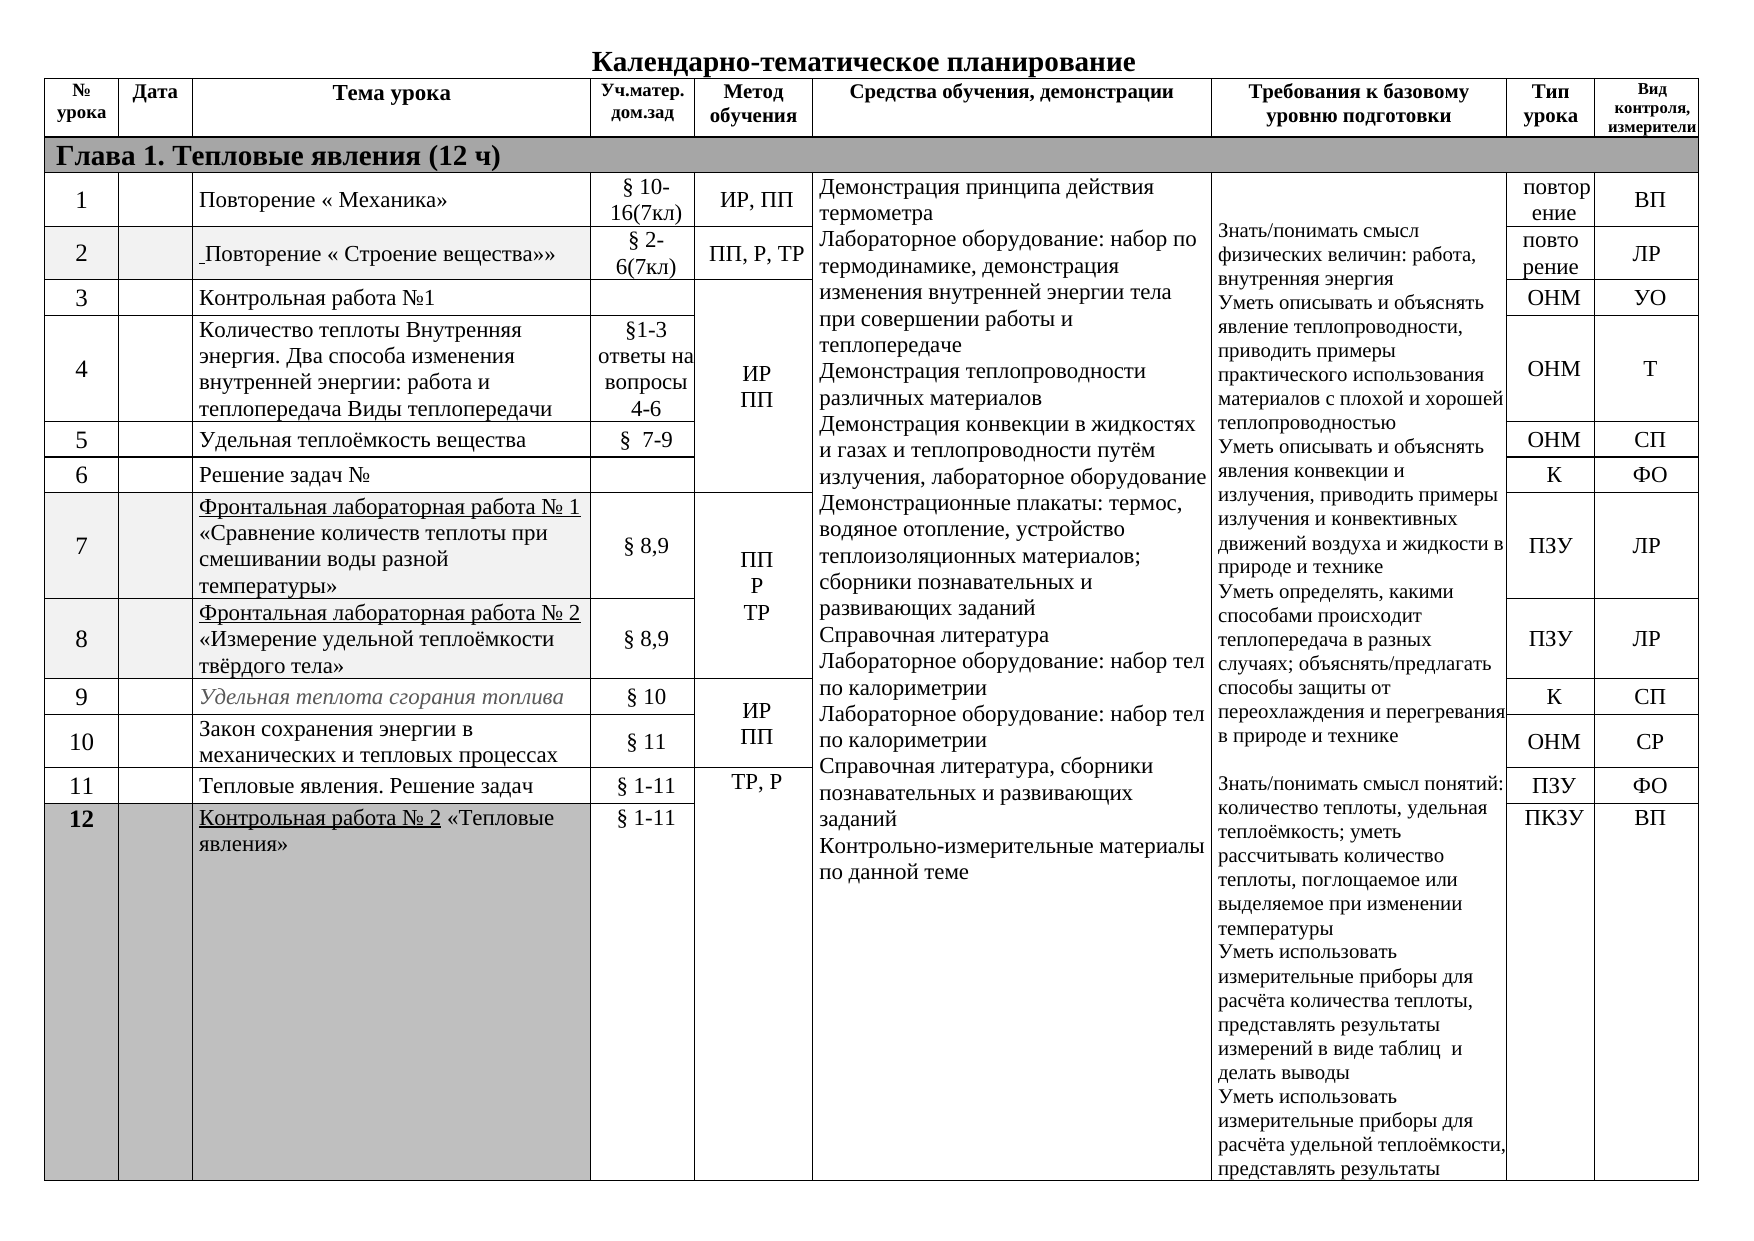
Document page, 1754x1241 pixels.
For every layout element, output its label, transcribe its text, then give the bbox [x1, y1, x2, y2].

table_header Дата [119, 79, 192, 136]
table_cell ЛР [1595, 227, 1698, 279]
table_cell [119, 227, 192, 279]
table_cell ПЗУ [1507, 599, 1594, 678]
table_cell Тепловые явления. Решение задач [193, 768, 590, 803]
table_cell [591, 458, 694, 492]
table_cell ВП [1595, 173, 1698, 226]
table_cell ПЗУ [1507, 493, 1594, 598]
table_cell Количество теплоты Внутренняя энергия. Два способа изменения внутренней энергии: работа и теплопередача Виды теплопередачи [193, 316, 590, 421]
table_cell [119, 316, 192, 421]
table_header Уч.матер. дом.зад [591, 79, 694, 136]
table_cell 9 [45, 679, 118, 713]
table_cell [193, 804, 590, 1180]
table_cell 2 [45, 227, 118, 279]
table_cell Повторение « Строение вещества»» [193, 227, 590, 279]
table_header № урока [45, 79, 118, 136]
table_cell [119, 173, 192, 226]
table_cell 11 [45, 768, 118, 803]
table_cell § 1-11 [591, 768, 694, 803]
table_cell § 10-16(7кл) [591, 173, 694, 226]
table_header Тип урока [1507, 79, 1594, 136]
table_cell Удельная теплоёмкость вещества [193, 422, 590, 456]
table_cell §1-3 ответы на вопросы 4-6 [591, 316, 694, 421]
table_cell Решение задач № [193, 458, 590, 492]
table_header Тема урока [193, 79, 590, 136]
table_cell повторение [1507, 173, 1594, 226]
table_cell [119, 458, 192, 492]
table_cell ПП, Р, ТР [695, 227, 812, 279]
table_cell Знать/понимать смысл физических величин: работа, внутренняя энергия Уметь описывать и объяснять явление теплопроводности, приводить примеры практического использования материалов с плохой и хорошей теплопроводностью Уметь описывать и объяснять явления конвекции и излучения, приводить примеры излучения и конвективных движений воздуха и жидкости в природе и технике Уметь определять, какими способами происходит теплопередача в разных случаях; объяснять/предлагать способы защиты от переохлаждения и перегревания в природе и технике Знать/понимать смысл понятий: количество теплоты, удельная теплоёмкость; уметь рассчитывать количество теплоты, поглощаемое или выделяемое при изменении температуры Уметь использовать измерительные приборы для расчёта количества теплоты, представлять результаты измерений в виде таблиц и делать выводы Уметь использовать измерительные приборы для расчёта удельной теплоёмкости, представлять результаты измерений в виде таблиц и делать выводы Знать/понимать, что такое топливо, знать виды топлива, уметь рассчитывать количество теплоты, выделяющееся при его сгорании Уметь применять полученные знания при решении задач [1212, 173, 1506, 1180]
table_cell ПП Р ТР [695, 493, 812, 678]
table_cell § 8,9 [591, 493, 694, 598]
table_cell УО [1595, 280, 1698, 314]
table_cell повторение [1507, 227, 1594, 279]
table_cell Демонстрация принципа действия термометра Лабораторное оборудование: набор по термодинамике, демонстрация изменения внутренней энергии тела при совершении работы и теплопередаче Демонстрация теплопроводности различных материалов Демонстрация конвекции в жидкостях и газах и теплопроводности путём излучения, лабораторное оборудование Демонстрационные плакаты: термос, водяное отопление, устройство теплоизоляционных материалов; сборники познавательных и развивающих заданий Справочная литература Лабораторное оборудование: набор тел по калориметрии Лабораторное оборудование: набор тел по калориметрии Справочная литература, сборники познавательных и развивающих заданий Контрольно-измерительные материалы по данной теме [813, 173, 1211, 1180]
table_header Вид контроля, измерители [1595, 79, 1698, 136]
table_cell 3 [45, 280, 118, 314]
table_cell [119, 715, 192, 767]
table_cell 5 [45, 422, 118, 456]
table_cell Фронтальная лабораторная работа № 1 «Сравнение количеств теплоты при смешивании воды разной температуры» [193, 493, 590, 598]
table_cell [119, 599, 192, 678]
table_cell ИР, ПП [695, 173, 812, 226]
table_cell ИР ПП [695, 280, 812, 492]
table_cell [119, 422, 192, 456]
table_cell Глава 1. Тепловые явления (12 ч) [45, 138, 1698, 172]
table_cell ПКЗУ [1507, 804, 1594, 1180]
table_cell 7 [45, 493, 118, 598]
table_cell ТР, Р [695, 768, 812, 1180]
table_cell Т [1595, 316, 1698, 421]
table_cell ОНМ [1507, 422, 1594, 456]
table_cell ПЗУ [1507, 768, 1594, 803]
table_cell Фронтальная лабораторная работа № 2 «Измерение удельной теплоёмкости твёрдого тела» [193, 599, 590, 678]
table_cell [591, 280, 694, 314]
table_cell § 11 [591, 715, 694, 767]
table_header Средства обучения, демонстрации [813, 79, 1211, 136]
table_cell Контрольная работа №1 [193, 280, 590, 314]
table_header Метод обучения [695, 79, 812, 136]
table_cell 10 [45, 715, 118, 767]
table_cell К [1507, 458, 1594, 492]
table_cell К [1507, 679, 1594, 713]
text Календарно-тематическое планирование [44, 44, 1683, 78]
table_cell ЛР [1595, 493, 1698, 598]
table_cell СП [1595, 679, 1698, 713]
table_cell [119, 804, 192, 1180]
table_cell 6 [45, 458, 118, 492]
table_header Требования к базовому уровню подготовки [1212, 79, 1506, 136]
table_cell ФО [1595, 458, 1698, 492]
table_cell 4 [45, 316, 118, 421]
table_cell § 8,9 [591, 599, 694, 678]
table_cell § 2-6(7кл) [591, 227, 694, 279]
table_cell ОНМ [1507, 280, 1594, 314]
table_cell § 1-11 [591, 804, 694, 1180]
table_cell ОНМ [1507, 316, 1594, 421]
table_cell § 10 [591, 679, 694, 713]
table_cell СР [1595, 715, 1698, 767]
table_cell 8 [45, 599, 118, 678]
table_cell ЛР [1595, 599, 1698, 678]
table_cell СП [1595, 422, 1698, 456]
table_cell [119, 679, 192, 713]
table_cell Закон сохранения энергии в механических и тепловых процессах [193, 715, 590, 767]
table_cell ВП [1595, 804, 1698, 1180]
table_cell ОНМ [1507, 715, 1594, 767]
table_cell [119, 280, 192, 314]
table_cell Повторение « Механика» [193, 173, 590, 226]
table_cell ФО [1595, 768, 1698, 803]
table_cell ИР ПП [695, 679, 812, 767]
table_cell 12 [45, 804, 118, 1180]
table_cell § 7-9 [591, 422, 694, 456]
table_cell 1 [45, 173, 118, 226]
table_cell [119, 768, 192, 803]
table_cell [119, 493, 192, 598]
table_cell Удельная теплота сгорания топлива [193, 679, 590, 713]
